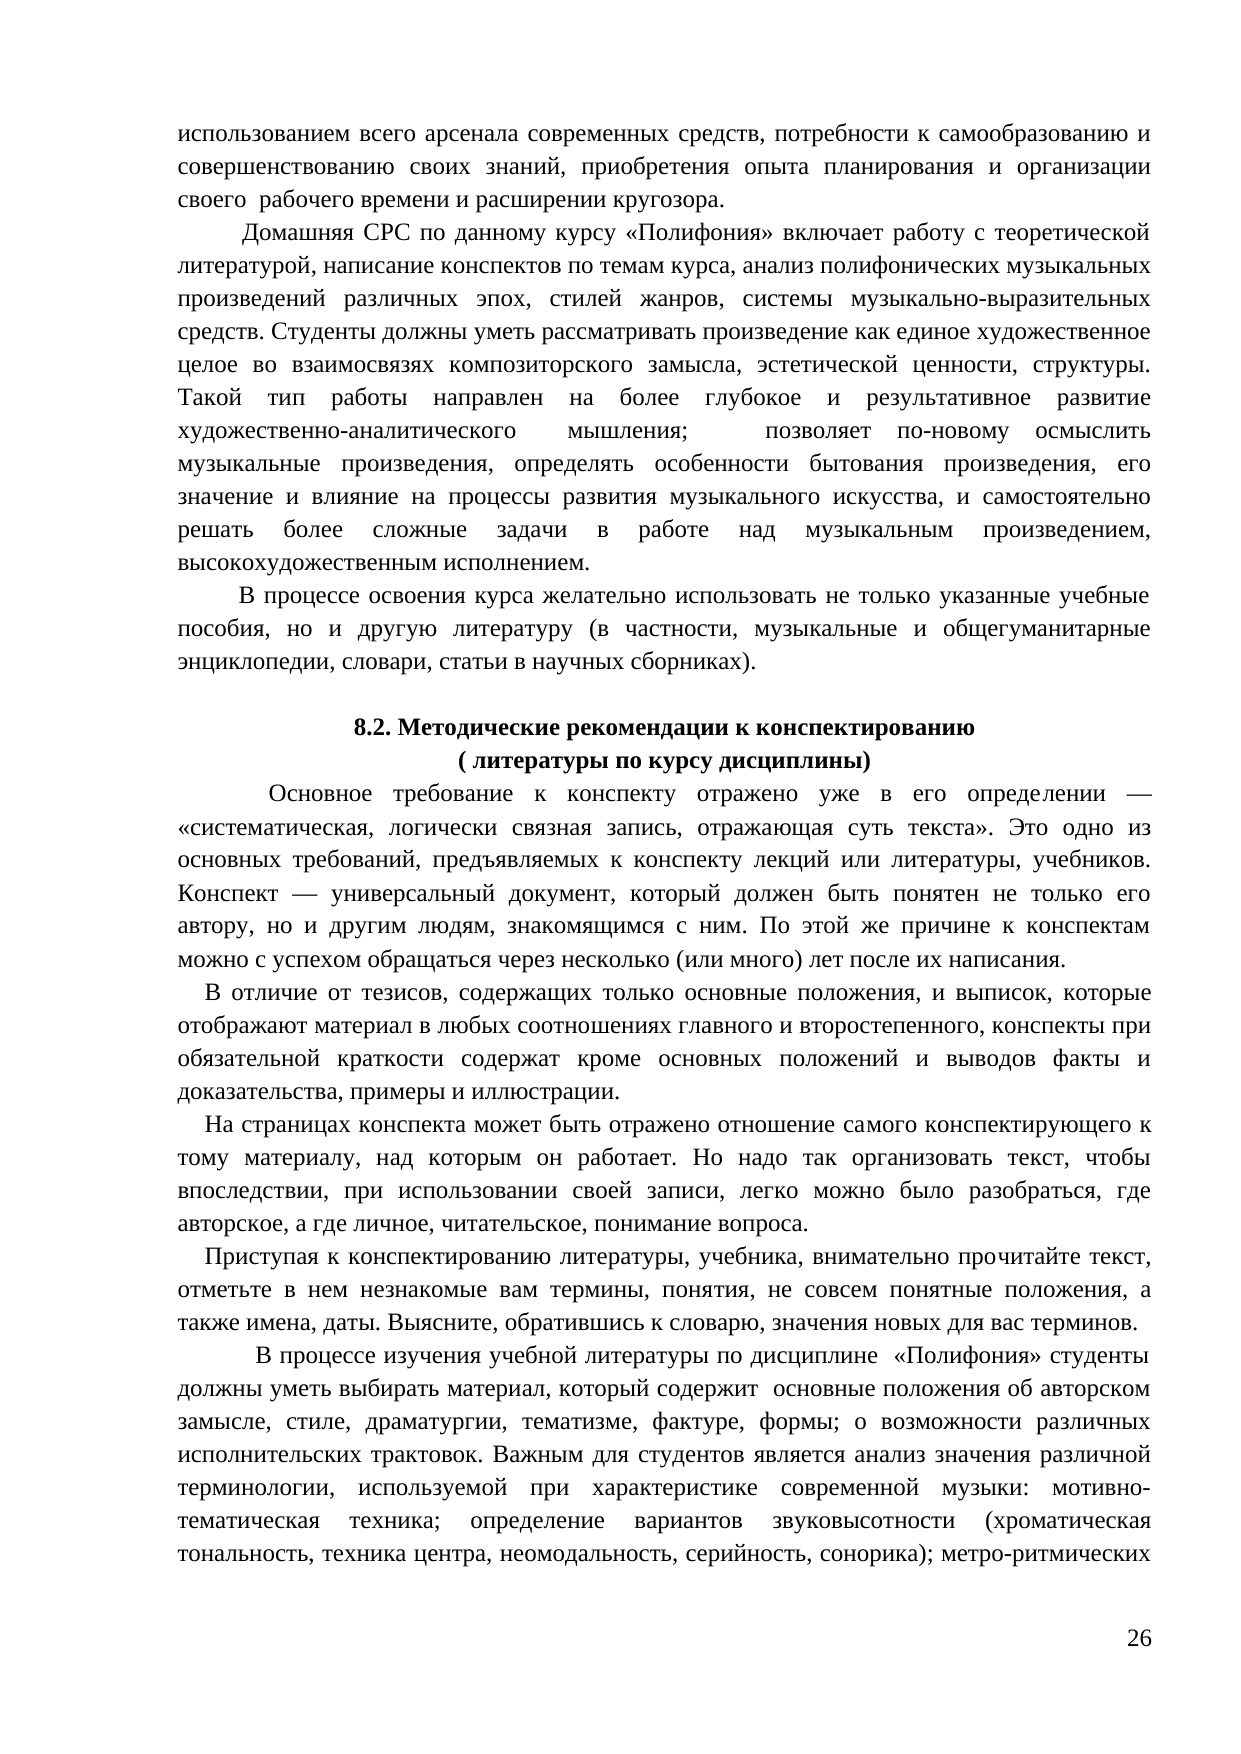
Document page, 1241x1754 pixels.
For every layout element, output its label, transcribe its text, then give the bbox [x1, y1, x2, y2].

text Домашняя СРС по данному курсу «Полифония» включает работу с теоретической литературой, написание конспектов по темам курса, анализ полифонических музыкальных произведений различных эпох, стилей жанров, системы музыкально-выразительных средств. Студенты должны уметь рассматривать произведение как единое художественное целое во взаимосвязях композиторского замысла, эстетической ценности, структуры. Такой тип работы направлен на более глубокое и результативное развитие художественно-аналитического мышления; позволяет по-новому осмыслить музыкальные произведения, определять особенности бытования произведения, его значение и влияние на процессы развития музыкального искусства, и самостоятельно решать более сложные задачи в работе над музыкальным произведением, высокохудожественным исполнением. [177, 217, 1152, 576]
text Приступая к конспектированию литературы, учебника, внимательно прочитайте текст, отметьте в нем незнакомые вам термины, понятия, не совсем понятные положения, а также имена, даты. Выясните, обратившись к словарю, значения новых для вас терминов. [177, 1241, 1152, 1336]
text 8.2. Методические рекомендации к конспектированию [177, 712, 1152, 741]
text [177, 1340, 1152, 1567]
text ( литературы по курсу дисциплины) [177, 746, 1152, 774]
text Основное требование к конспекту отражено уже в его определении — «систематическая, логически связная запись, отражающая суть текста». Это одно из основных требований, предъявляемых к конспекту лекций или литературы, учебников. Конспект — универсальный документ, который должен быть понятен не только его автору, но и другим людям, знакомящимся с ним. По этой же причине к конспектам можно с успехом обращаться через несколько (или много) лет после их написания. [177, 778, 1152, 972]
text На страницах конспекта может быть отражено отношение самого конспектирующего к тому материалу, над которым он работает. Но надо так организовать текст, чтобы впоследствии, при использовании своей записи, легко можно было разобраться, где авторское, а где личное, читательское, понимание вопроса. [177, 1109, 1152, 1237]
text В процессе освоения курса желательно использовать не только указанные учебные пособия, но и другую литературу (в частности, музыкальные и общегуманитарные энциклопедии, словари, статьи в научных сборниках). [177, 580, 1152, 675]
text В отличие от тезисов, содержащих только основные положения, и выписок, которые отображают материал в любых соотношениях главного и второстепенного, конспекты при обязательной краткости содержат кроме основных положений и выводов факты и доказательства, примеры и иллюстрации. [177, 977, 1152, 1104]
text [177, 118, 1152, 213]
